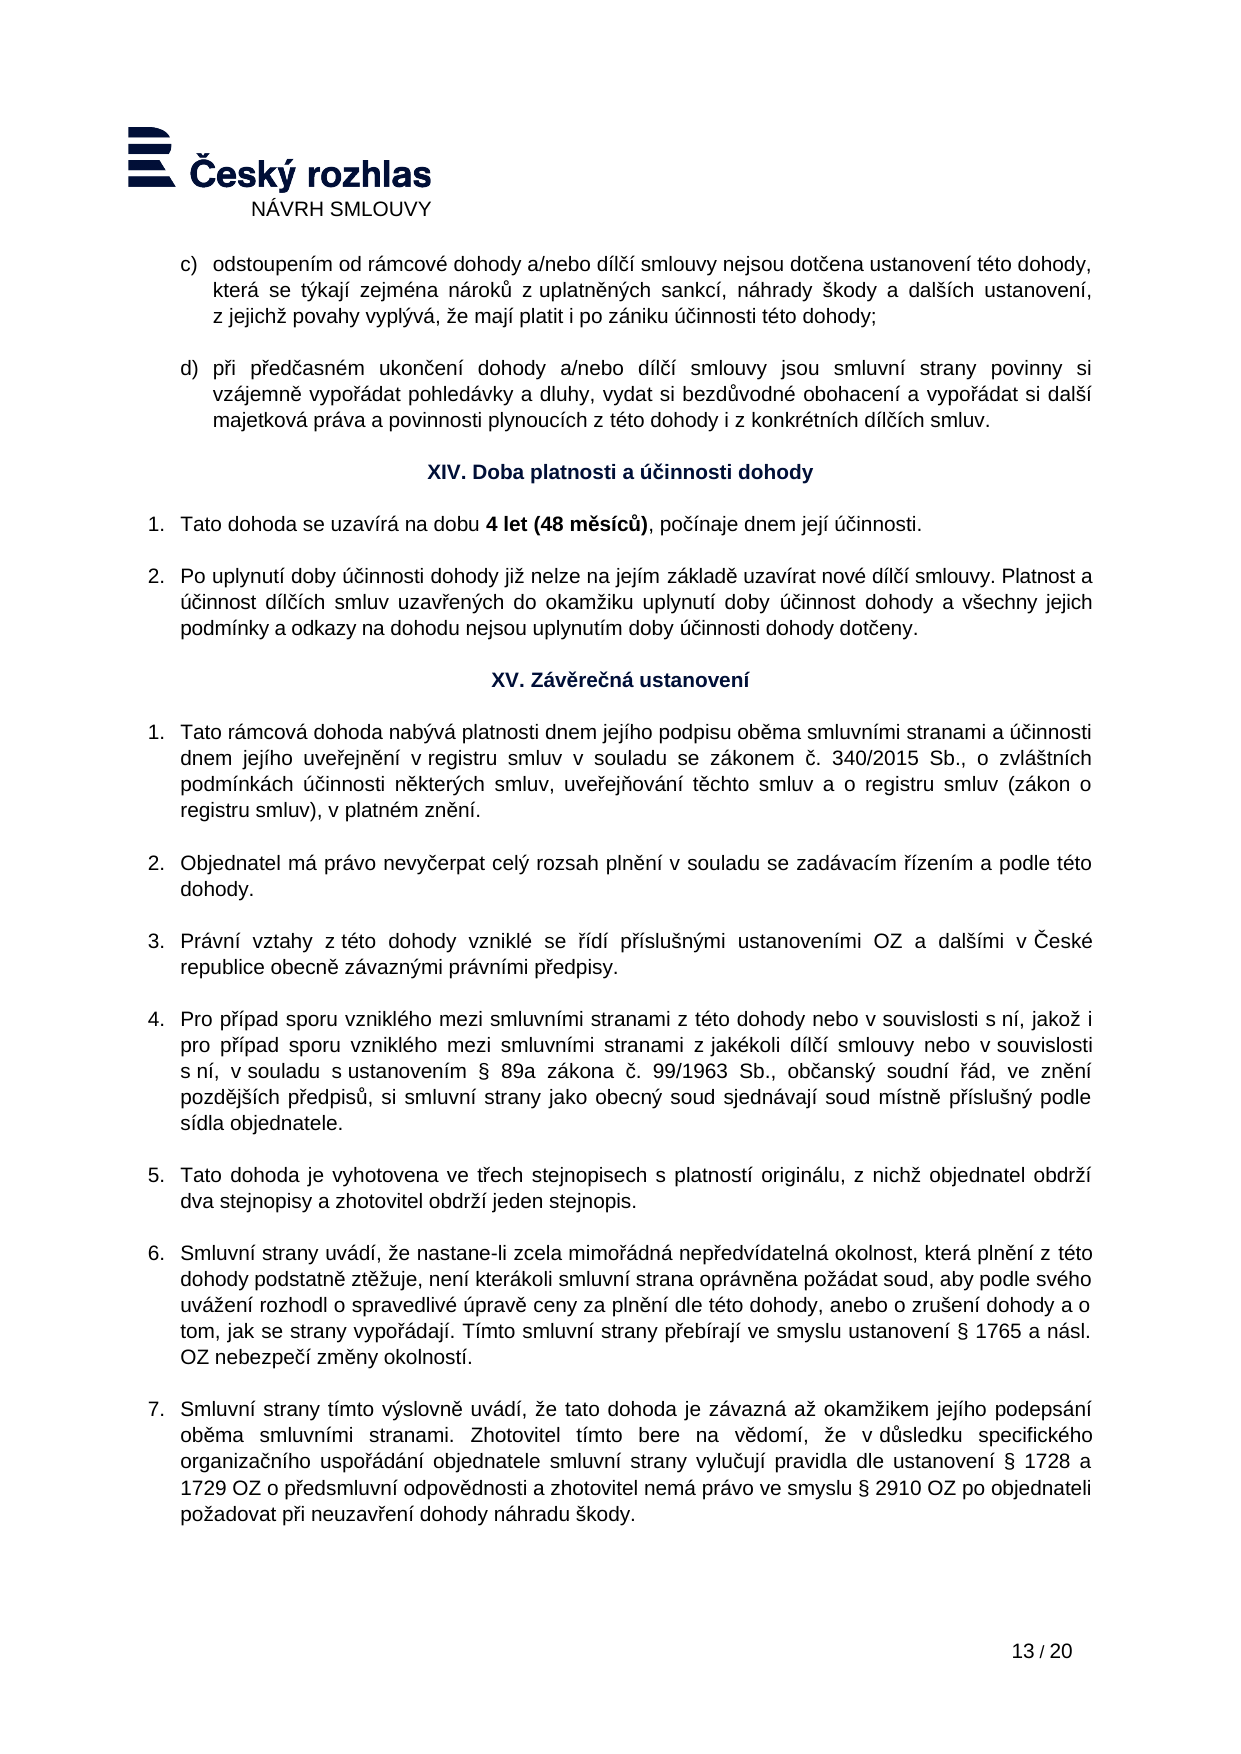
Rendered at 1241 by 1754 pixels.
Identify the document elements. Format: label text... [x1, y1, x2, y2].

subtitle Závěrečná ustanovení [148, 667, 1093, 693]
list Smluvní strany tímto výslovně uvádí, že tato dohoda je závazná až okamžikem jejího podepsání oběma smluvními stranami. Zhotovitel tímto bere na vědomí, že v důsledku specifického organizačního uspořádání objednatele smluvní strany vylučují pravidla dle ustanovení § 1728 a 1729 OZ o předsmluvní odpovědnosti a zhotovitel nemá právo ve smyslu § 2910 OZ po objednateli požadovat při neuzavření dohody náhradu škody. [148, 1396, 1093, 1526]
list Tato dohoda se uzavírá na dobu 4 let (48 měsíců), počínaje dnem její účinnosti. [148, 511, 1093, 537]
subtitle Doba platnosti a účinnosti dohody [148, 458, 1093, 484]
picture [128, 127, 431, 193]
list Po uplynutí doby účinnosti dohody již nelze na jejím základě uzavírat nové dílčí smlouvy. Platnost a účinnost dílčích smluv uzavřených do okamžiku uplynutí doby účinnost dohody a všechny jejich podmínky a odkazy na dohodu nejsou uplynutím doby účinnosti dohody dotčeny. [148, 563, 1093, 641]
list Objednatel má právo nevyčerpat celý rozsah plnění v souladu se zadávacím řízením a podle této dohody. [148, 849, 1093, 901]
list odstoupením od rámcové dohody a/nebo dílčí smlouvy nejsou dotčena ustanovení této dohody, která se týkají zejména nároků z uplatněných sankcí, náhrady škody a dalších ustanovení, z jejichž povahy vyplývá, že mají platit i po zániku účinnosti této dohody; [180, 250, 1093, 328]
list Tato rámcová dohoda nabývá platnosti dnem jejího podpisu oběma smluvními stranami a účinnosti dnem jejího uveřejnění v registru smluv v souladu se zákonem č. 340/2015 Sb., o zvláštních podmínkách účinnosti některých smluv, uveřejňování těchto smluv a o registru smluv (zákon o registru smluv), v platném znění. [148, 719, 1093, 823]
list Smluvní strany uvádí, že nastane-li zcela mimořádná nepředvídatelná okolnost, která plnění z této dohody podstatně ztěžuje, není kterákoli smluvní strana oprávněna požádat soud, aby podle svého uvážení rozhodl o spravedlivé úpravě ceny za plnění dle této dohody, anebo o zrušení dohody a o tom, jak se strany vypořádají. Tímto smluvní strany přebírají ve smyslu ustanovení § 1765 a násl. OZ nebezpečí změny okolností. [148, 1240, 1093, 1370]
list Tato dohoda je vyhotovena ve třech stejnopisech s platností originálu, z nichž objednatel obdrží dva stejnopisy a zhotovitel obdrží jeden stejnopis. [148, 1162, 1093, 1214]
list Pro případ sporu vzniklého mezi smluvními stranami z této dohody nebo v souvislosti s ní, jakož i pro případ sporu vzniklého mezi smluvními stranami z jakékoli dílčí smlouvy nebo v souvislosti s ní, v souladu s ustanovením § 89a zákona č. 99/1963 Sb., občanský soudní řád, ve znění pozdějších předpisů, si smluvní strany jako obecný soud sjednávají soud místně příslušný podle sídla objednatele. [148, 1005, 1093, 1136]
list při předčasném ukončení dohody a/nebo dílčí smlouvy jsou smluvní strany povinny si vzájemně vypořádat pohledávky a dluhy, vydat si bezdůvodné obohacení a vypořádat si další majetková práva a povinnosti plynoucích z této dohody i z konkrétních dílčích smluv. [180, 354, 1093, 432]
list Právní vztahy z této dohody vzniklé se řídí příslušnými ustanoveními OZ a dalšími v České republice obecně závaznými právními předpisy. [148, 927, 1093, 979]
